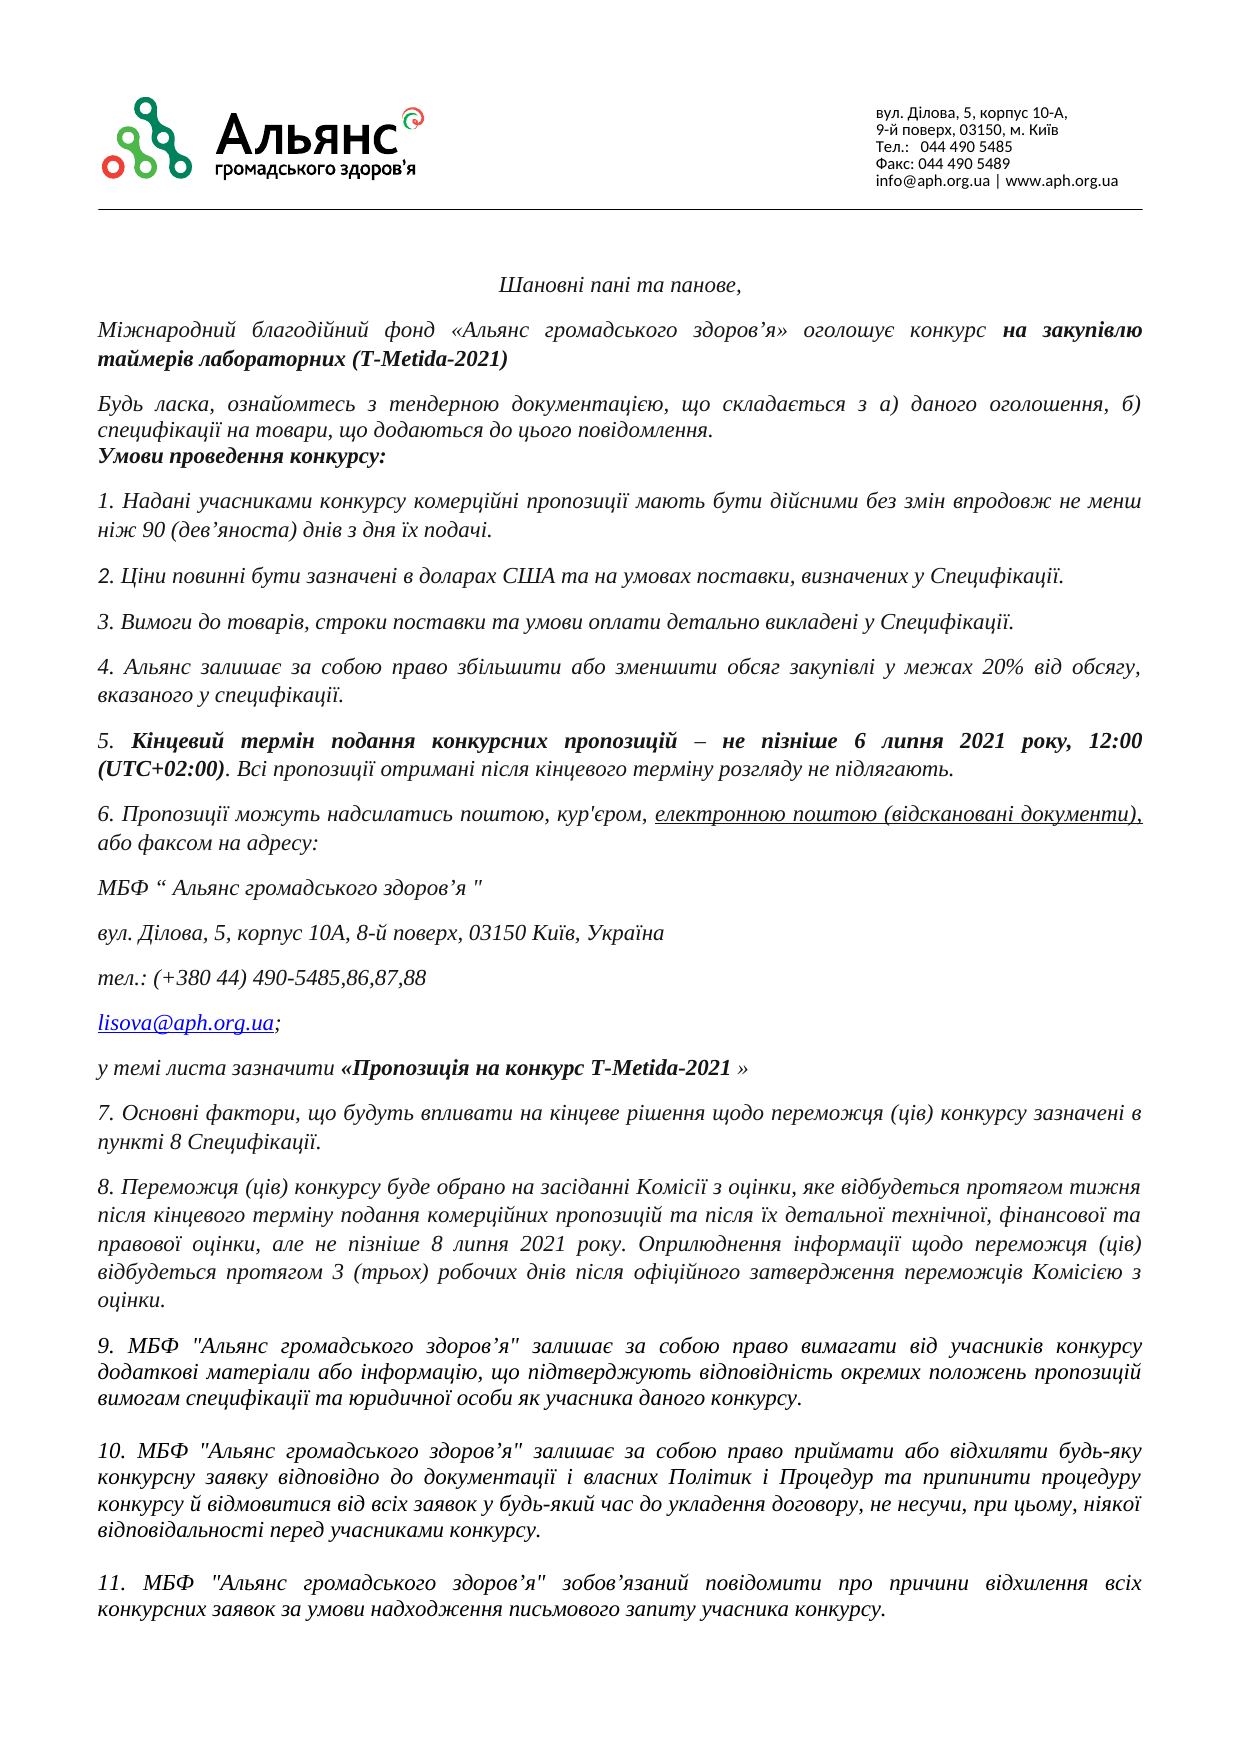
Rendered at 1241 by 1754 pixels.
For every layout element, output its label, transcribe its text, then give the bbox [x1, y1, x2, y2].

text 3. Вимоги до товарів, строки поставки та умови оплати детально викладені у Специфікації. [97, 608, 1143, 634]
text Шановні пані та панове, [97, 271, 1143, 297]
text 6. Пропозиції можуть надсилатись поштою, кур'єром, електронною поштою (відскановані документи), або факсом на адресу: [97, 800, 1143, 855]
text Міжнародний благодійний фонд «Альянс громадського здоров’я» оголошує конкурс на закупівлю таймерів лабораторних (T-Metida-2021) [97, 316, 1143, 371]
text 11. МБФ "Альянс громадського здоров’я" зобов’язаний повідомити про причини відхилення всіх конкурсних заявок за умови надходження письмового запиту учасника конкурсу. [97, 1569, 1143, 1622]
text 8. Переможця (ців) конкурсу буде обрано на засіданні Комісії з оцінки, яке відбудеться протягом тижня після кінцевого терміну подання комерційних пропозицій та після їх детальної технічної, фінансової та правової оцінки, але не пізніше 8 липня 2021 року. Оприлюднення інформації щодо переможця (ців) відбудеться протягом 3 (трьох) робочих днів після офіційного затвердження переможців Комісією з оцінки. [97, 1173, 1143, 1313]
text 2. Ціни повинні бути зазначені в доларах США та на умовах поставки, визначених у Специфікації. [97, 561, 1143, 589]
text МБФ “ Альянс громадського здоров’я " [97, 874, 1143, 900]
text вул. Ділова, 5, корпус 10A, 8-й поверх, 03150 Київ, Україна [97, 919, 1143, 945]
text 7. Основні фактори, що будуть впливати на кінцеве рішення щодо переможця (ців) конкурсу зазначені в пункті 8 Специфікації. [97, 1099, 1143, 1154]
text Умови проведення конкурсу: [97, 442, 1143, 469]
text 9. МБФ "Альянс громадського здоров’я" залишає за собою право вимагати від учасників конкурсу додаткові матеріали або інформацію, що підтверджують відповідність окремих положень пропозицій вимогам специфікації та юридичної особи як учасника даного конкурсу. [97, 1332, 1143, 1411]
text 1. Надані учасниками конкурсу комерційні пропозиції мають бути дійсними без змін впродовж не менш ніж 90 (дев’яноста) днів з дня їх подачі. [97, 488, 1143, 542]
text lisova@aph.org.ua; [97, 1009, 1143, 1035]
text 5. Кінцевий термін подання конкурсних пропозицій – не пізніше 6 липня 2021 року, 12:00 (UTC+02:00). Всі пропозиції отримані після кінцевого терміну розгляду не підлягають. [97, 727, 1143, 781]
text 4. Альянс залишає за собою право збільшити або зменшити обсяг закупівлі у межах 20% від обсягу, вказаного у специфікації. [97, 653, 1143, 708]
text Будь ласка, ознайомтесь з тендерною документацією, що складається з а) даного оголошення, б) специфікації на товари, що додаються до цього повідомлення. [97, 390, 1143, 442]
text 10. МБФ "Альянс громадського здоров’я" залишає за собою право приймати або відхиляти будь-яку конкурсну заявку відповідно до документації і власних Політик і Процедур та припинити процедуру конкурсу й відмовитися від всіх заявок у будь-який час до укладення договору, не несучи, при цьому, ніякої відповідальності перед учасниками конкурсу. [97, 1437, 1143, 1542]
text тел.: (+380 44) 490-5485,86,87,88 [97, 964, 1143, 990]
text у темі листа зазначити «Пропозиція на конкурс Т-Metida-2021 » [97, 1054, 1143, 1081]
